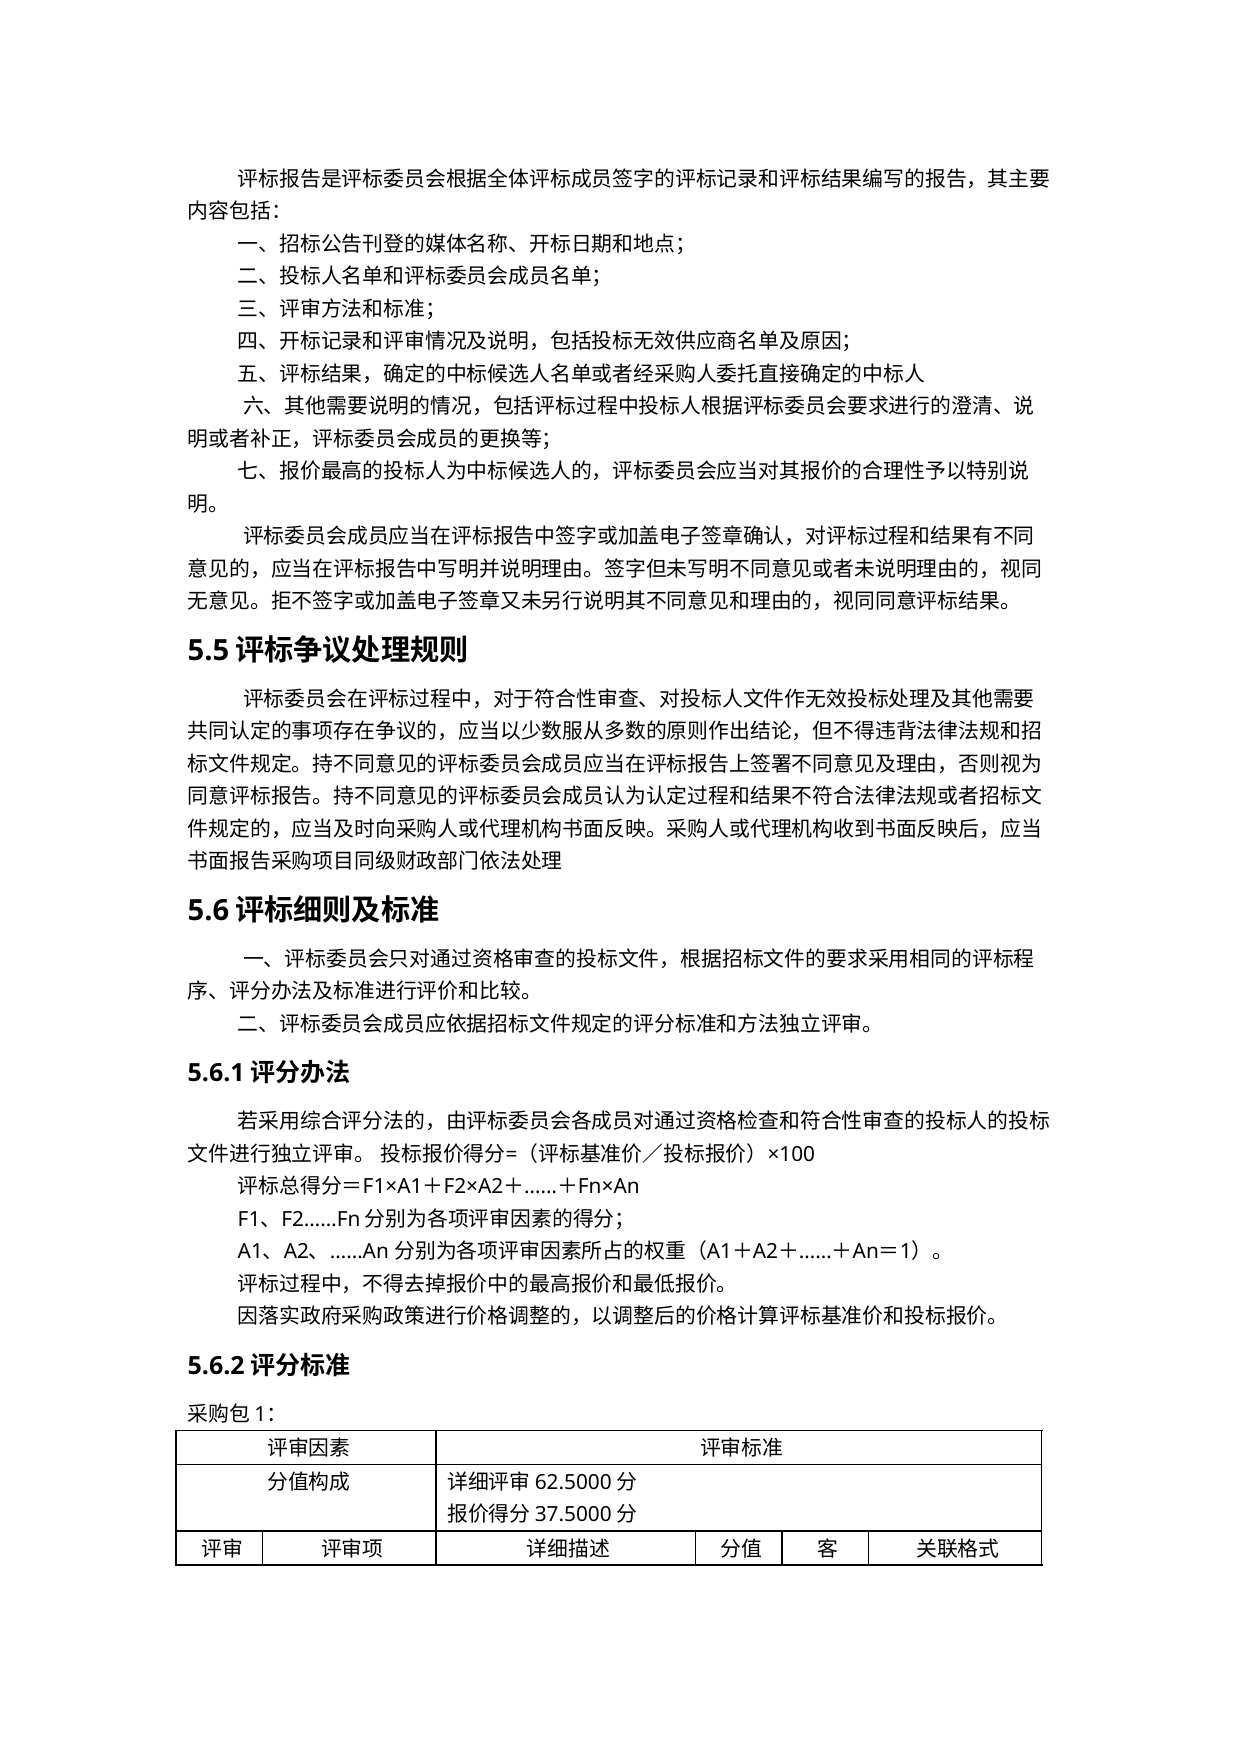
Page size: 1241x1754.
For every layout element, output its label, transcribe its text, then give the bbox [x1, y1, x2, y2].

text 二、投标人名单和评标委员会成员名单； [187, 259, 1053, 292]
text 一、招标公告刊登的媒体名称、开标日期和地点； [187, 227, 1053, 259]
table_header 评审因素 [177, 1431, 435, 1463]
text 五、评标结果，确定的中标候选人名单或者经采购人委托直接确定的中标人 [187, 357, 1053, 389]
table_cell 评审项 [263, 1532, 435, 1564]
text 若采用综合评分法的，由评标委员会各成员对通过资格检查和符合性审查的投标人的投标文件进行独立评审。 投标报价得分=（评标基准价／投标报价）×100 [187, 1104, 1053, 1169]
text 采购包1： [187, 1397, 1053, 1429]
table_cell 详细评审62.5000分 报价得分37.5000分 [437, 1465, 1041, 1530]
text 四、开标记录和评审情况及说明，包括投标无效供应商名单及原因； [187, 324, 1053, 357]
table_header 评审标准 [437, 1431, 1041, 1463]
table_cell 关联格式 [869, 1532, 1041, 1564]
table_cell 分值 [696, 1532, 781, 1564]
text 评标委员会成员应当在评标报告中签字或加盖电子签章确认，对评标过程和结果有不同意见的，应当在评标报告中写明并说明理由。签字但未写明不同意见或者未说明理由的，视同无意见。拒不签字或加盖电子签章又未另行说明其不同意见和理由的，视同同意评标结果。 [187, 519, 1053, 617]
text 5.6.1评分办法 [187, 1039, 1053, 1104]
text 因落实政府采购政策进行价格调整的，以调整后的价格计算评标基准价和投标报价。 [187, 1299, 1053, 1332]
text F1、F2……Fn分别为各项评审因素的得分； [187, 1202, 1053, 1234]
table_cell 详细描述 [437, 1532, 695, 1564]
table_cell 评审因素分类 [177, 1532, 262, 1564]
text 5.6.2评分标准 [187, 1332, 1053, 1397]
table_cell 分值构成 [177, 1465, 435, 1530]
text A1、A2、……An 分别为各项评审因素所占的权重（A1＋A2＋……＋An＝1）。 [187, 1234, 1053, 1267]
text 二、评标委员会成员应依据招标文件规定的评分标准和方法独立评审。 [187, 1007, 1053, 1039]
text 评标过程中，不得去掉报价中的最高报价和最低报价。 [187, 1267, 1053, 1299]
text 5.6评标细则及标准 [187, 877, 1053, 942]
table_cell 客观/主观 [783, 1532, 868, 1564]
text 5.5评标争议处理规则 [187, 617, 1053, 682]
text 评标报告是评标委员会根据全体评标成员签字的评标记录和评标结果编写的报告，其主要内容包括： [187, 162, 1053, 227]
text 评标委员会在评标过程中，对于符合性审查、对投标人文件作无效投标处理及其他需要共同认定的事项存在争议的，应当以少数服从多数的原则作出结论，但不得违背法律法规和招标文件规定。持不同意见的评标委员会成员应当在评标报告上签署不同意见及理由，否则视为同意评标报告。持不同意见的评标委员会成员认为认定过程和结果不符合法律法规或者招标文件规定的，应当及时向采购人或代理机构书面反映。采购人或代理机构收到书面反映后，应当书面报告采购项目同级财政部门依法处理 [187, 682, 1053, 877]
text 一、评标委员会只对通过资格审查的投标文件，根据招标文件的要求采用相同的评标程序、评分办法及标准进行评价和比较。 [187, 942, 1053, 1007]
text 七、报价最高的投标人为中标候选人的，评标委员会应当对其报价的合理性予以特别说明。 [187, 454, 1053, 519]
text 评标总得分＝F1×A1＋F2×A2＋……＋Fn×An [187, 1169, 1053, 1202]
text 三、评审方法和标准； [187, 292, 1053, 324]
text 六、其他需要说明的情况，包括评标过程中投标人根据评标委员会要求进行的澄清、说明或者补正，评标委员会成员的更换等； [187, 389, 1053, 454]
